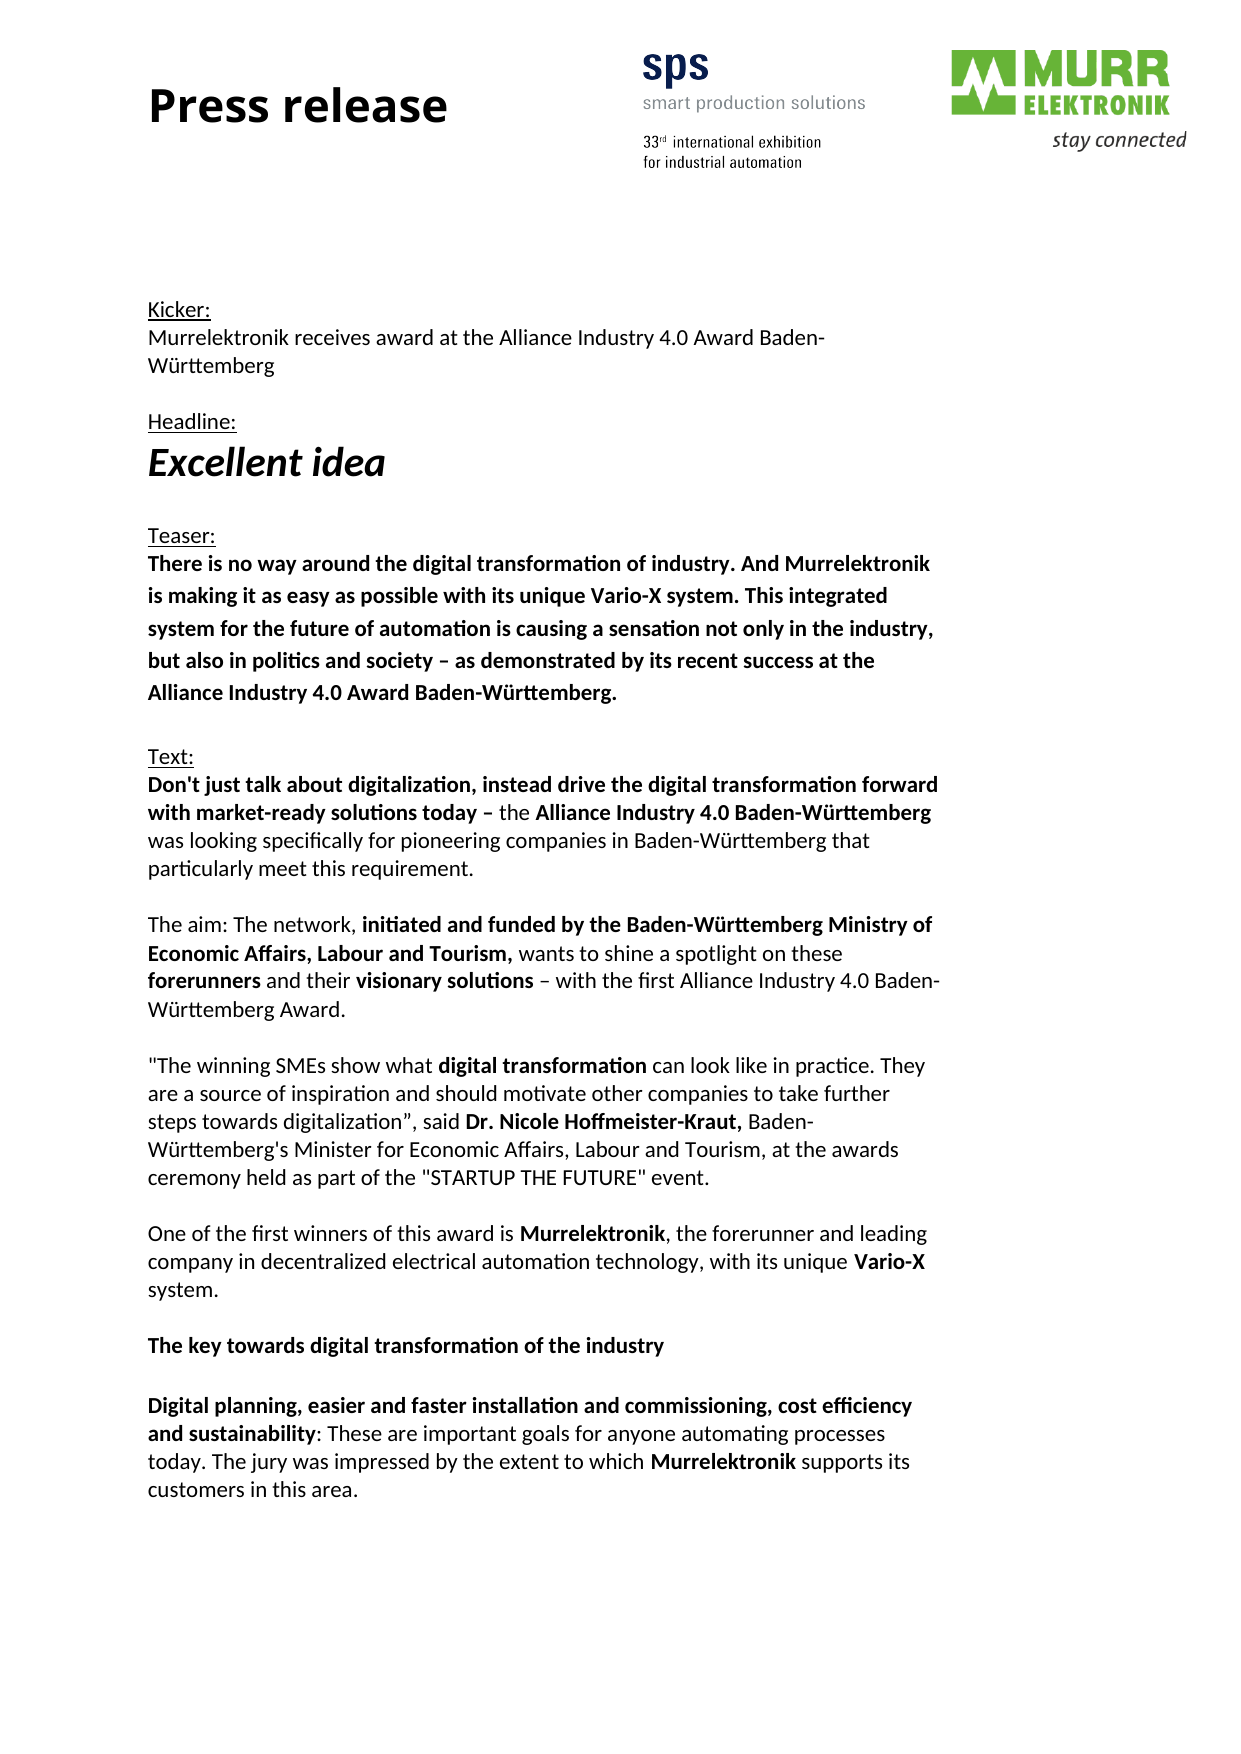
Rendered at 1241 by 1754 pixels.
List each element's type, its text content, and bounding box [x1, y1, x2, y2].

text Digital planning, easier and faster installation and commissioning, cost efficiency and sustainability: These are important goals for anyone automating processes today. The jury was impressed by the extent to which Murrelektronik supports its customers in this area. [148, 1391, 945, 1503]
text There is no way around the digital transformation of industry. And Murrelektronik is making it as easy as possible with its unique Vario-X system. This integrated system for the future of automation is causing a sensation not only in the industry, but also in politics and society – as demonstrated by its recent success at the Alliance Industry 4.0 Award Baden-Württemberg. [148, 549, 945, 706]
text Text: [148, 742, 945, 771]
text The key towards digital transformation of the industry [148, 1331, 945, 1359]
text Excellent idea [148, 436, 945, 486]
text Headline: [148, 407, 945, 436]
text "The winning SMEs show what digital transformation can look like in practice. They are a source of inspiration and should motivate other companies to take further steps towards digitalization”, said Dr. Nicole Hoffmeister-Kraut, Baden-Württemberg's Minister for Economic Affairs, Labour and Tourism, at the awards ceremony held as part of the "STARTUP THE FUTURE" event. [148, 1051, 945, 1191]
text Teaser: [148, 521, 945, 549]
text Murrelektronik receives award at the Alliance Industry 4.0 Award Baden-Württemberg [148, 323, 945, 379]
picture [951, 50, 1187, 152]
text Kicker: [148, 295, 945, 323]
picture [643, 54, 865, 168]
text Don't just talk about digitalization, instead drive the digital transformation forward with market-ready solutions today – the Alliance Industry 4.0 Baden-Württemberg was looking specifically for pioneering companies in Baden-Württemberg that particularly meet this requirement. [148, 771, 945, 883]
text One of the first winners of this award is Murrelektronik, the forerunner and leading company in decentralized electrical automation technology, with its unique Vario-X system. [148, 1219, 945, 1303]
text The aim: The network, initiated and funded by the Baden-Württemberg Ministry of Economic Affairs, Labour and Tourism, wants to shine a spotlight on these forerunners and their visionary solutions – with the first Alliance Industry 4.0 Baden-Württemberg Award. [148, 911, 945, 1023]
